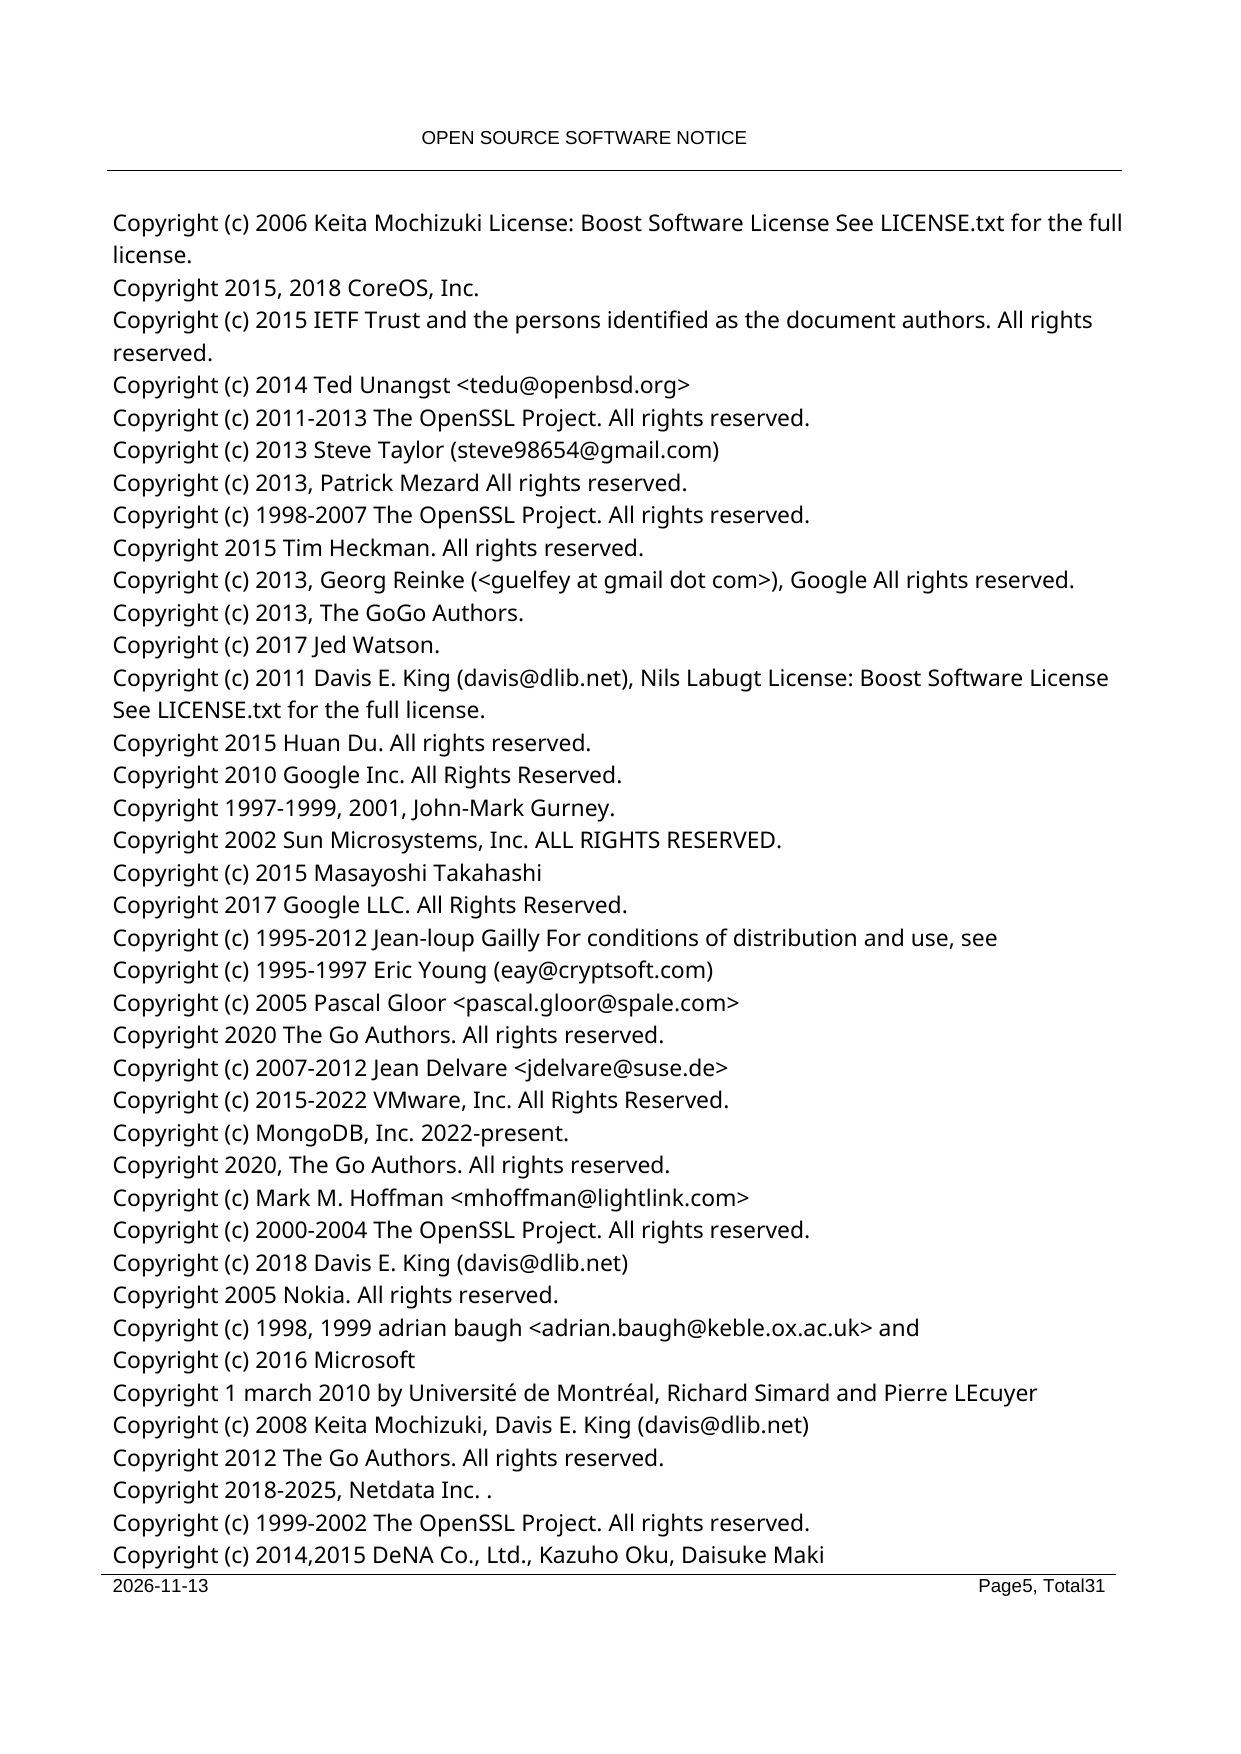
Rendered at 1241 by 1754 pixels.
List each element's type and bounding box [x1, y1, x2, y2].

text [112, 206, 1128, 1571]
